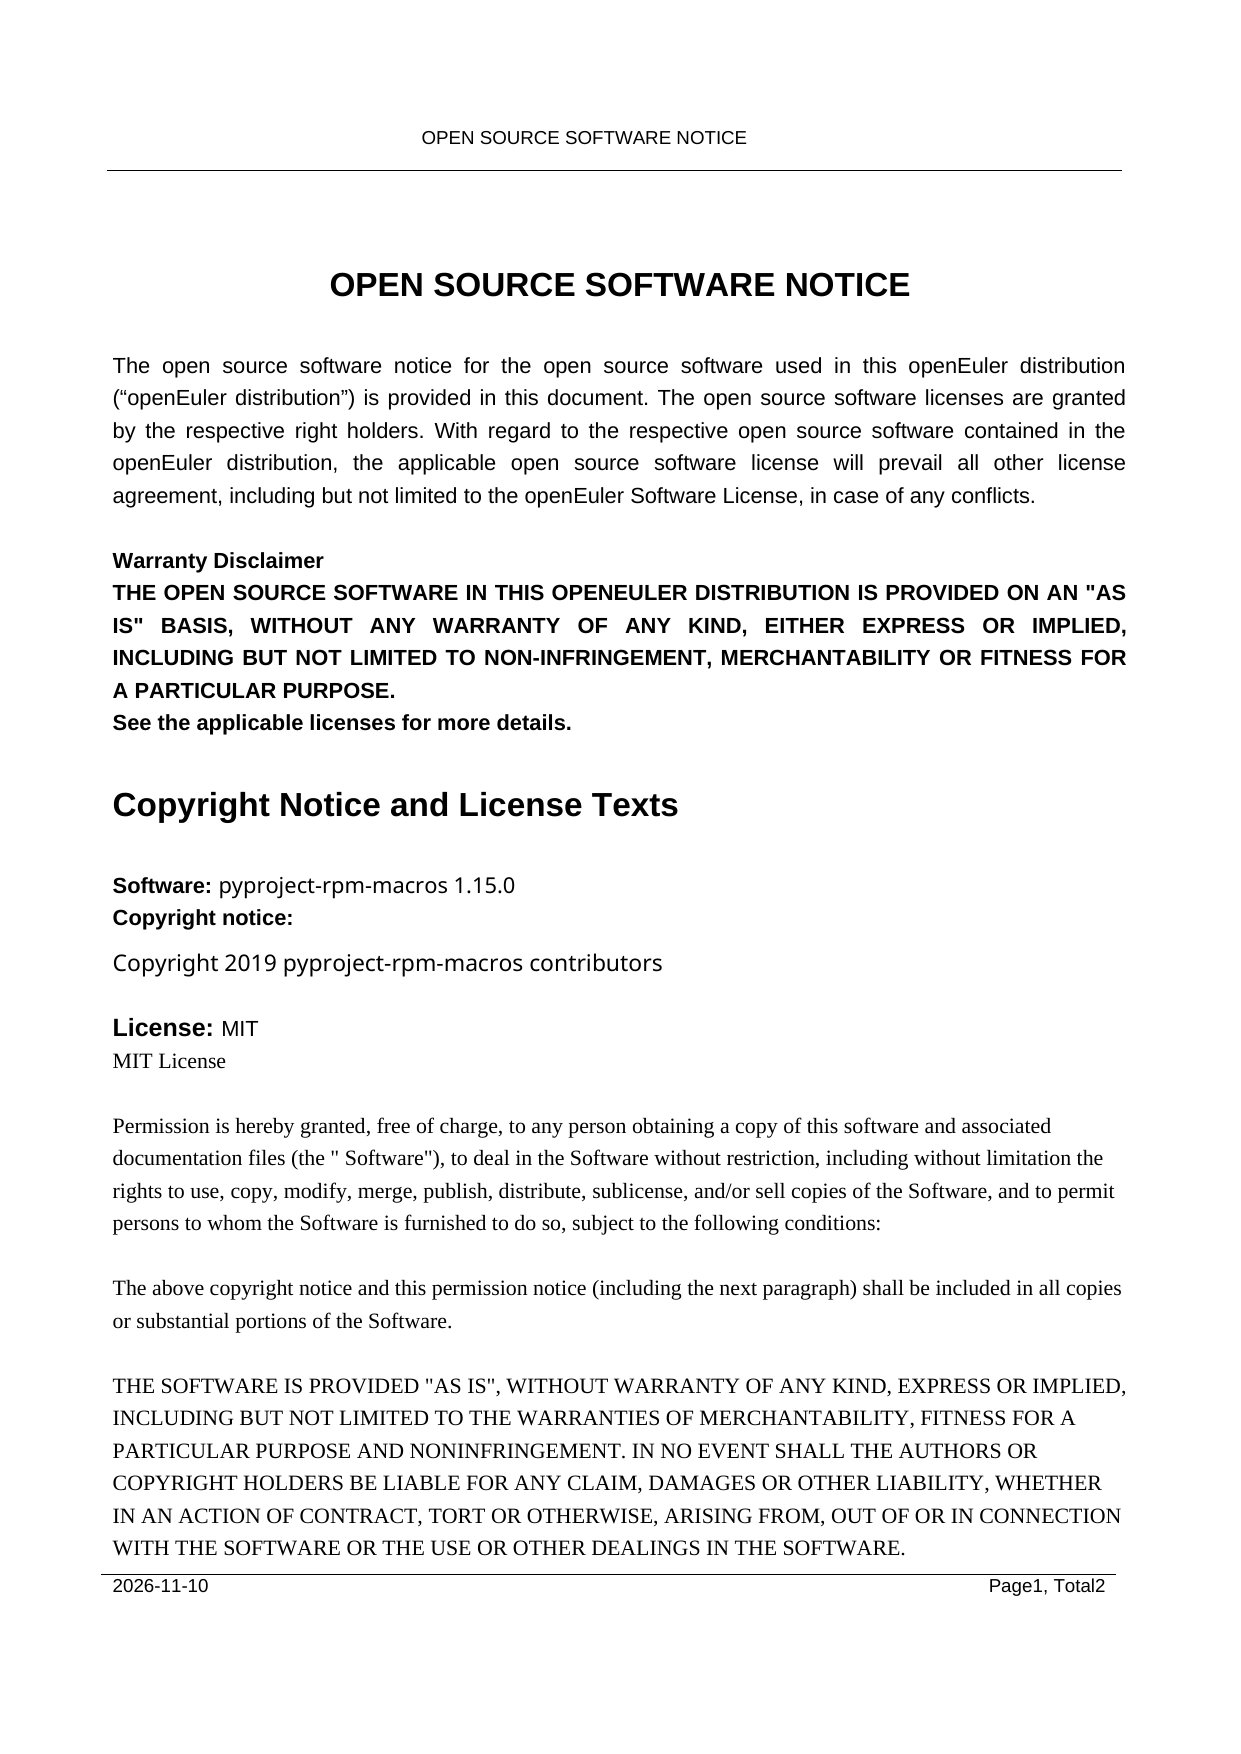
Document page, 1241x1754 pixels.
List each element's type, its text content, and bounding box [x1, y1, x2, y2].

text Copyright Notice and License Texts [112, 771, 1128, 836]
text THE OPEN SOURCE SOFTWARE IN THIS OPENEULER DISTRIBUTION IS PROVIDED ON AN "AS IS" BASIS, WITHOUT ANY WARRANTY OF ANY KIND, EITHER EXPRESS OR IMPLIED, INCLUDING BUT NOT LIMITED TO NON-INFRINGEMENT, MERCHANTABILITY OR FITNESS FOR A PARTICULAR PURPOSE. See the applicable licenses for more details. [112, 576, 1128, 739]
text The open source software notice for the open source software used in this openEuler distribution (“openEuler distribution”) is provided in this document. The open source software licenses are granted by the respective right holders. With regard to the respective open source software contained in the openEuler distribution, the applicable open source software license will prevail all other license agreement, including but not limited to the openEuler Software License, in case of any conflicts. [112, 349, 1128, 511]
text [112, 1044, 1128, 1564]
text Copyright 2019 pyproject-rpm-macros contributors [112, 947, 1128, 1012]
text Copyright notice: [112, 901, 1128, 934]
text License: MIT [112, 1012, 1128, 1044]
text Warranty Disclaimer [112, 544, 1128, 576]
text OPEN SOURCE SOFTWARE NOTICE [112, 251, 1128, 316]
title Software: pyproject-rpm-macros 1.15.0 [112, 869, 1128, 901]
